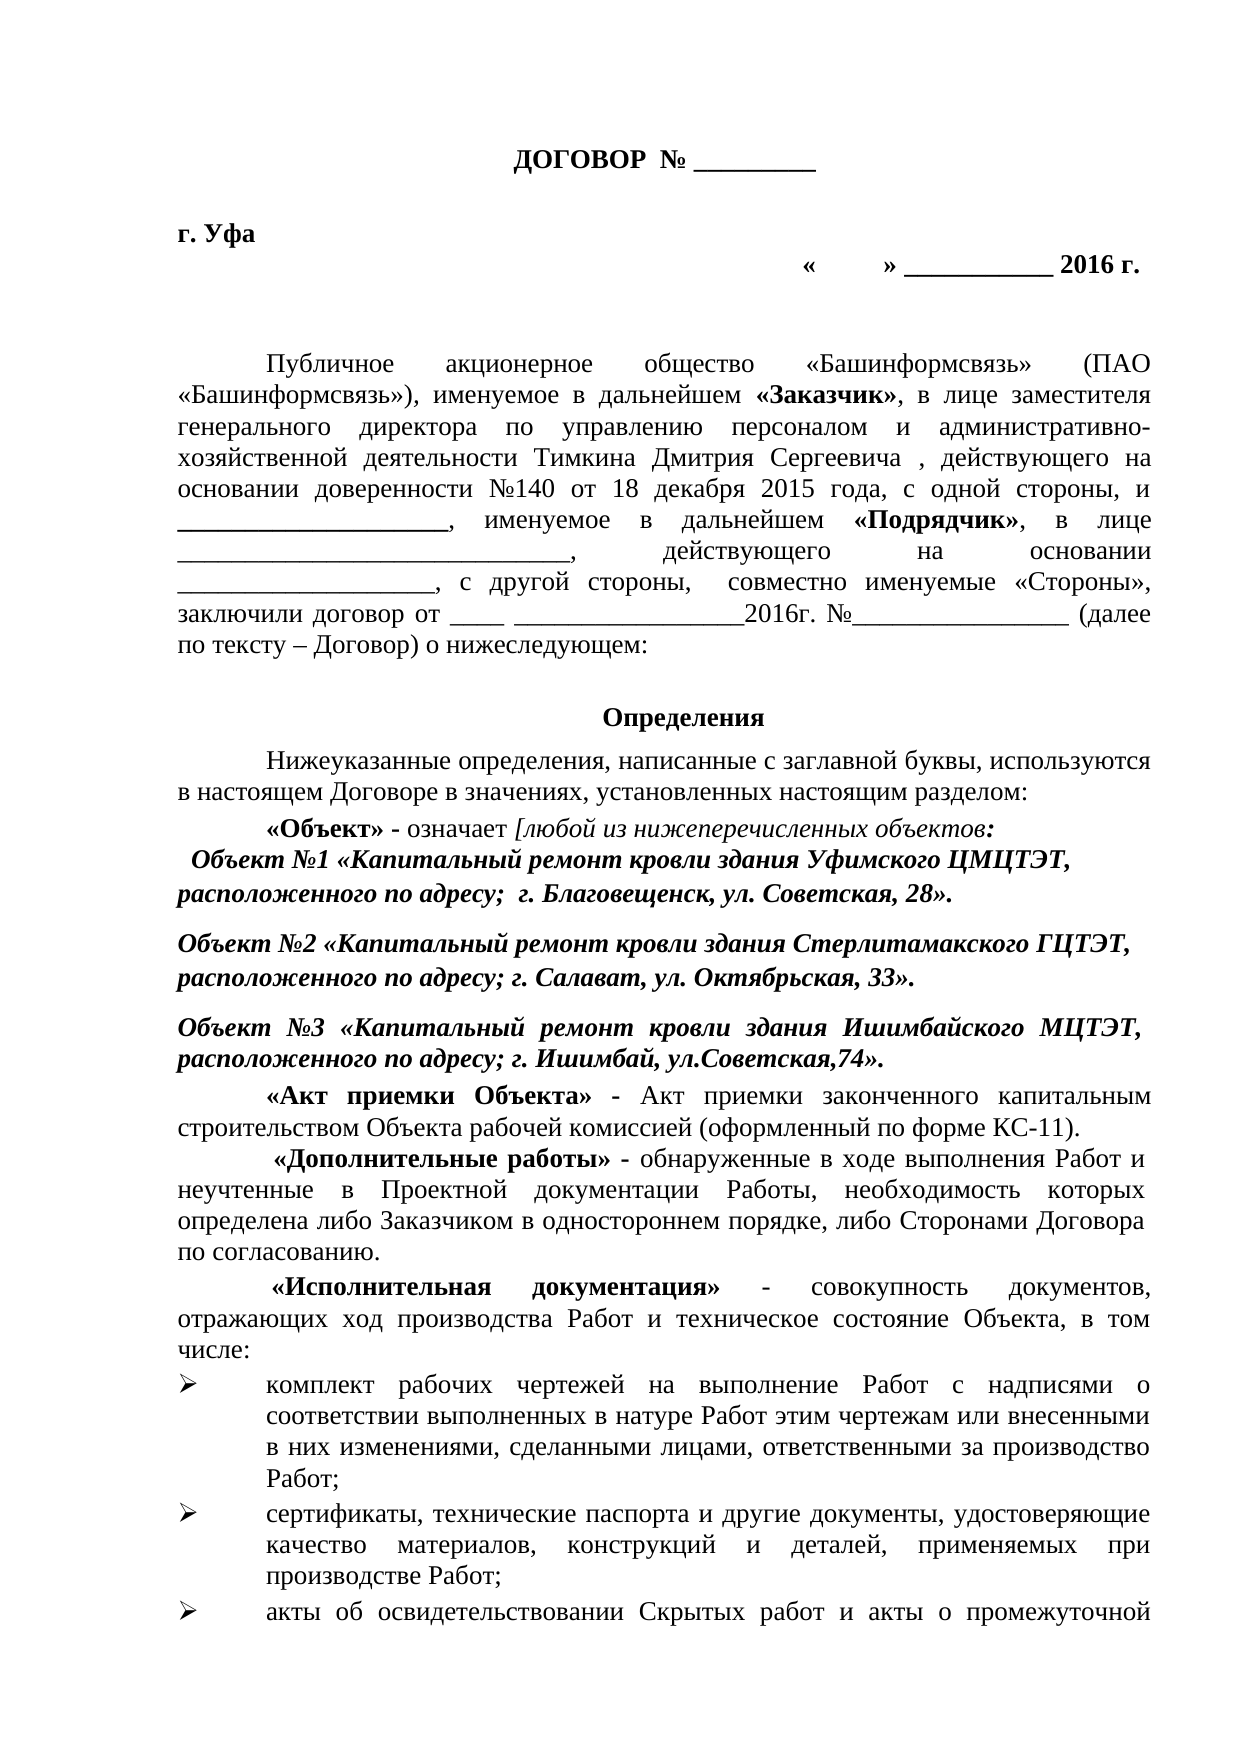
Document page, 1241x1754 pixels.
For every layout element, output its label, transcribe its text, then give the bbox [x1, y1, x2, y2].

text Нижеуказанные определения, написанные с заглавной буквы, используются в настоящем Договоре в значениях, установленных настоящим разделом: [177, 744, 1152, 806]
text «Исполнительная документация» - совокупность документов, отражающих ход производства Работ и техническое состояние Объекта, в том числе: [177, 1271, 1152, 1364]
text «Объект» - означает [любой из нижеперечисленных объектов: [177, 812, 1152, 843]
text ДОГОВОР № _________ [177, 143, 1152, 174]
list сертификаты, технические паспорта и другие документы, удостоверяющие качество материалов, конструкций и деталей, применяемых при производстве Работ; [177, 1497, 1152, 1591]
text « » ___________ 2016 г. [177, 248, 1152, 279]
text Объект №1 «Капитальный ремонт кровли здания Уфимского ЦМЦТЭТ, расположенного по адресу; г. Благовещенск, ул. Советская, 28». [177, 843, 1152, 908]
text «Дополнительные работы» - обнаруженные в ходе выполнения Работ и неучтенные в Проектной документации Работы, необходимость которых определена либо Заказчиком в одностороннем порядке, либо Сторонами Договора по согласованию. [177, 1142, 1146, 1266]
text Объект №3 «Капитальный ремонт кровли здания Ишимбайского МЦТЭТ, расположенного по адресу; г. Ишимбай, ул.Советская,74». [177, 1011, 1146, 1073]
text Определения [215, 701, 1152, 732]
text Публичное акционерное общество «Башинформсвязь» (ПАО «Башинформсвязь»), именуемое в дальнейшем «Заказчик», в лице заместителя генерального директора по управлению персоналом и административно-хозяйственной деятельности Тимкина Дмитрия Сергеевича , действующего на основании доверенности №140 от 18 декабря 2015 года, с одной стороны, и ____________________, именуемое в дальнейшем «Подрядчик», в лице _____________________________, действующего на основании ___________________, с другой стороны, совместно именуемые «Стороны», заключили договор от ____ _________________2016г. №________________ (далее по тексту – Договор) о нижеследующем: [177, 347, 1152, 659]
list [177, 1595, 1152, 1626]
list комплект рабочих чертежей на выполнение Работ с надписями о соответствии выполненных в натуре Работ этим чертежам или внесенными в них изменениями, сделанными лицами, ответственными за производство Работ; [177, 1368, 1152, 1493]
text «Акт приемки Объекта» - Акт приемки законченного капитальным строительством Объекта рабочей комиссией (оформленный по форме КС-11). [177, 1079, 1152, 1142]
text Объект №2 «Капитальный ремонт кровли здания Стерлитамакского ГЦТЭТ, расположенного по адресу; г. Салават, ул. Октябрьская, 33». [177, 927, 1152, 992]
text г. Уфа [177, 217, 1152, 248]
